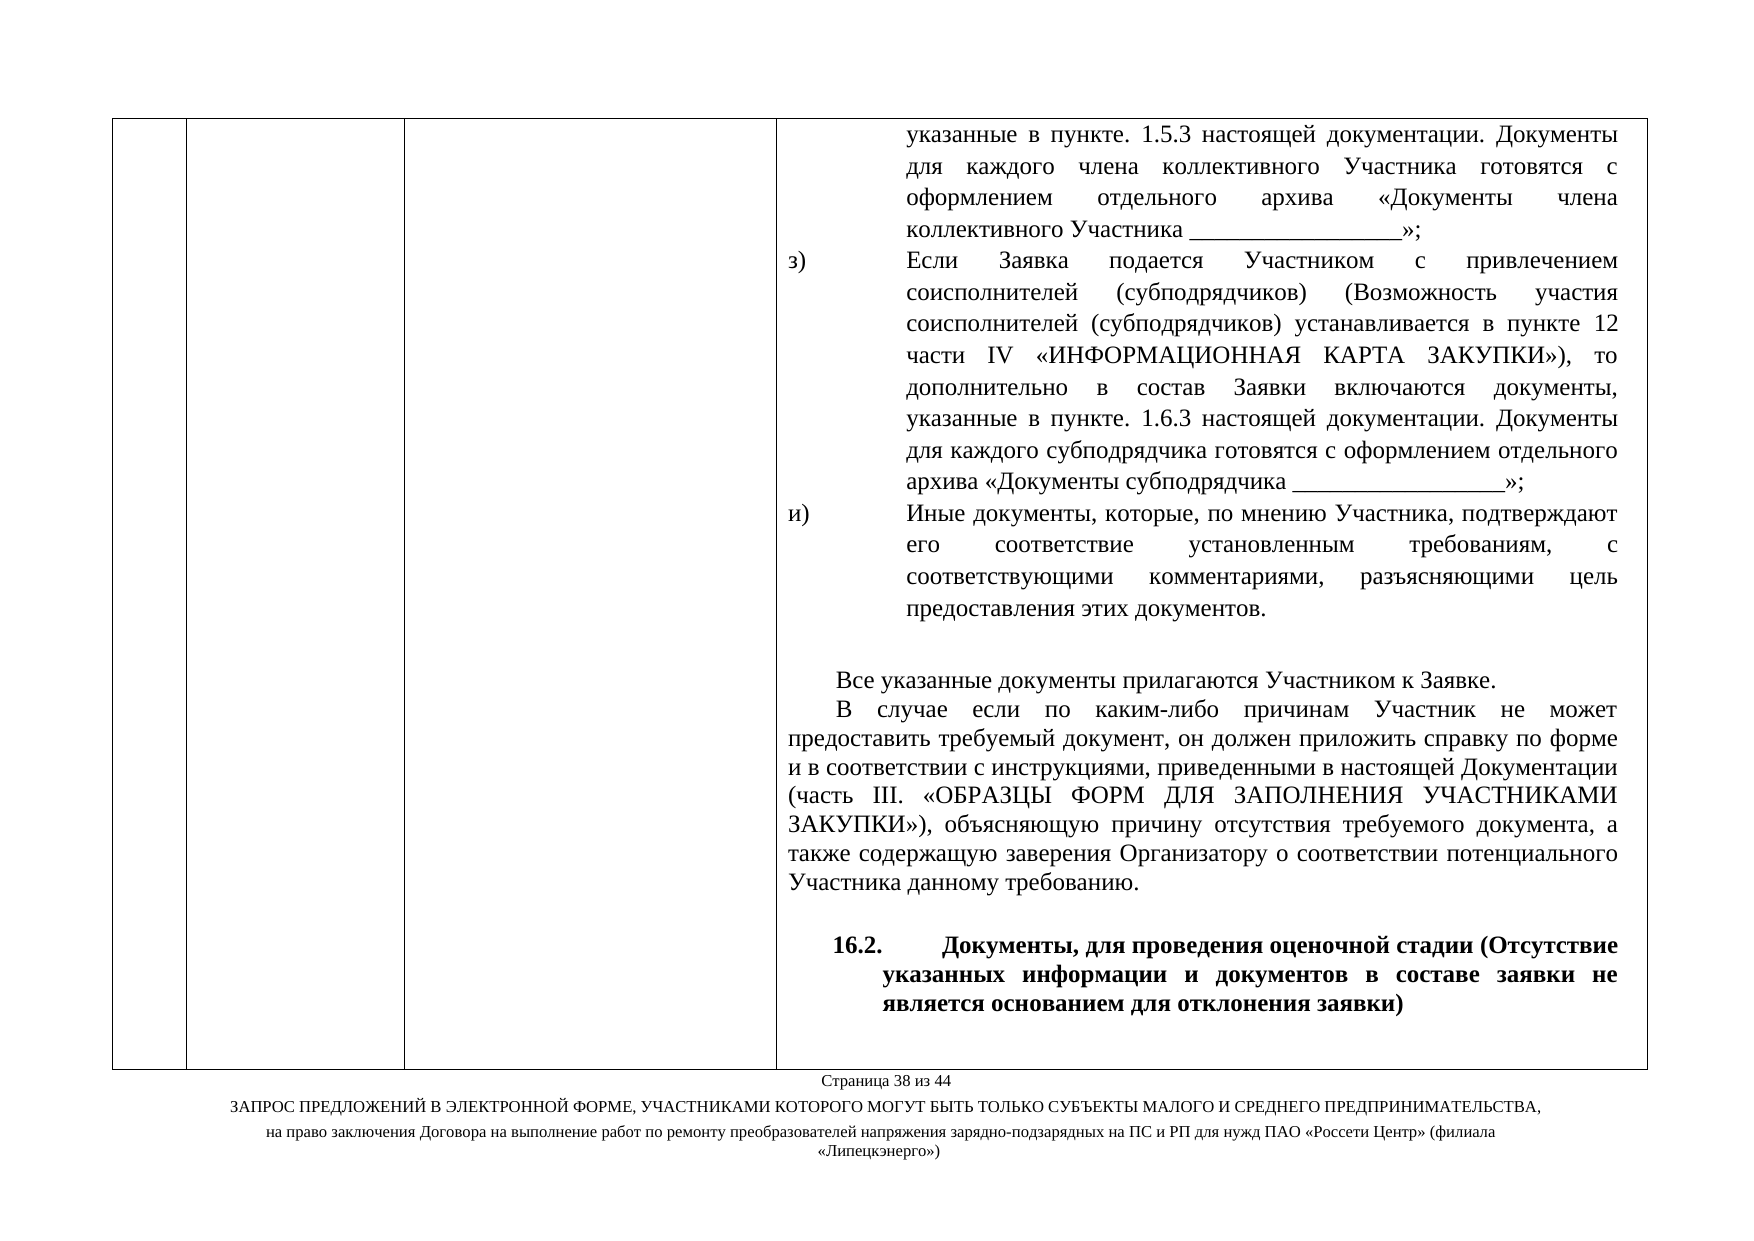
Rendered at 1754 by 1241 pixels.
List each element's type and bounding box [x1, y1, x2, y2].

table_cell [777, 119, 1647, 1069]
table_cell [187, 119, 404, 1069]
table_cell [113, 119, 186, 1069]
table_cell [405, 119, 776, 1069]
